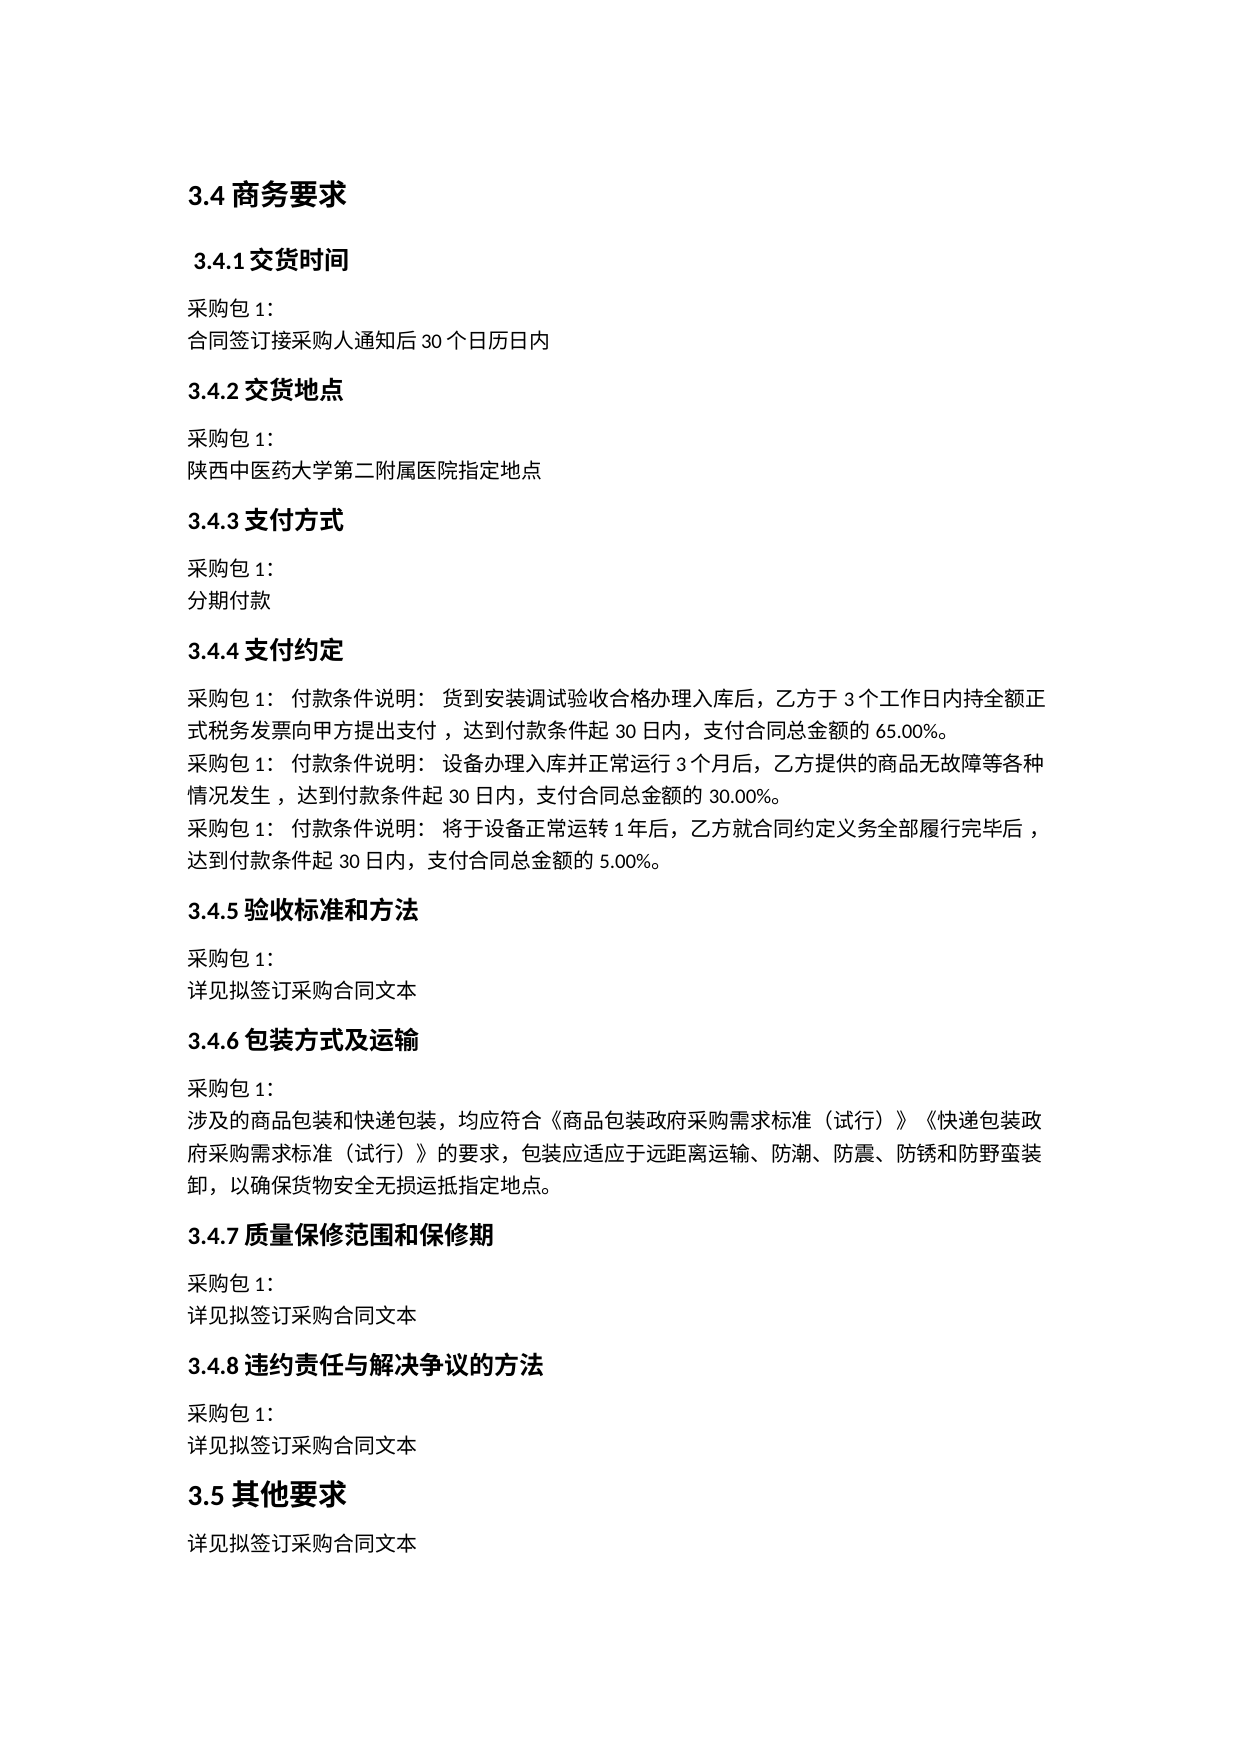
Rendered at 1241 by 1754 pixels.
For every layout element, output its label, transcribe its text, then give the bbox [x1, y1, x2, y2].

text 分期付款 [187, 584, 1053, 617]
text 详见拟签订采购合同文本 [187, 974, 1053, 1007]
text 详见拟签订采购合同文本 [187, 1527, 1053, 1559]
text 采购包1： [187, 1397, 1053, 1429]
text 3.4.3支付方式 [187, 487, 1053, 552]
text 3.5其他要求 [187, 1462, 1053, 1527]
text 3.4.6包装方式及运输 [187, 1007, 1053, 1072]
text 3.4.2交货地点 [187, 357, 1053, 422]
text 采购包1： [187, 942, 1053, 974]
text 详见拟签订采购合同文本 [187, 1429, 1053, 1462]
text 涉及的商品包装和快递包装，均应符合《商品包装政府采购需求标准（试行）》《快递包装政府采购需求标准（试行）》的要求，包装应适应于远距离运输、防潮、防震、防锈和防野蛮装卸，以确保货物安全无损运抵指定地点。 [187, 1104, 1053, 1202]
text 采购包1： [187, 422, 1053, 454]
text 详见拟签订采购合同文本 [187, 1299, 1053, 1332]
text 采购包1： 付款条件说明： 将于设备正常运转1年后，乙方就合同约定义务全部履行完毕后 ，达到付款条件起 30 日内，支付合同总金额的 5.00%。 [187, 812, 1053, 877]
text 采购包1： [187, 292, 1053, 324]
text 采购包1： [187, 1267, 1053, 1299]
text 合同签订接采购人通知后30个日历日内 [187, 324, 1053, 357]
text 3.4.5验收标准和方法 [187, 877, 1053, 942]
text 陕西中医药大学第二附属医院指定地点 [187, 454, 1053, 487]
text 采购包1： [187, 1072, 1053, 1104]
text 采购包1： [187, 552, 1053, 584]
text 3.4.4支付约定 [187, 617, 1053, 682]
text 采购包1： 付款条件说明： 货到安装调试验收合格办理入库后，乙方于 3 个工作日内持全额正式税务发票向甲方提出支付 ，达到付款条件起 30 日内，支付合同总金额的 65.00%。 [187, 682, 1053, 747]
text 3.4.7质量保修范围和保修期 [187, 1202, 1053, 1267]
text 采购包1： 付款条件说明： 设备办理入库并正常运行3个月后，乙方提供的商品无故障等各种情况发生 ，达到付款条件起 30 日内，支付合同总金额的 30.00%。 [187, 747, 1053, 812]
text 3.4.1交货时间 [187, 227, 1053, 292]
text 3.4.8违约责任与解决争议的方法 [187, 1332, 1053, 1397]
text 3.4商务要求 [187, 162, 1053, 227]
